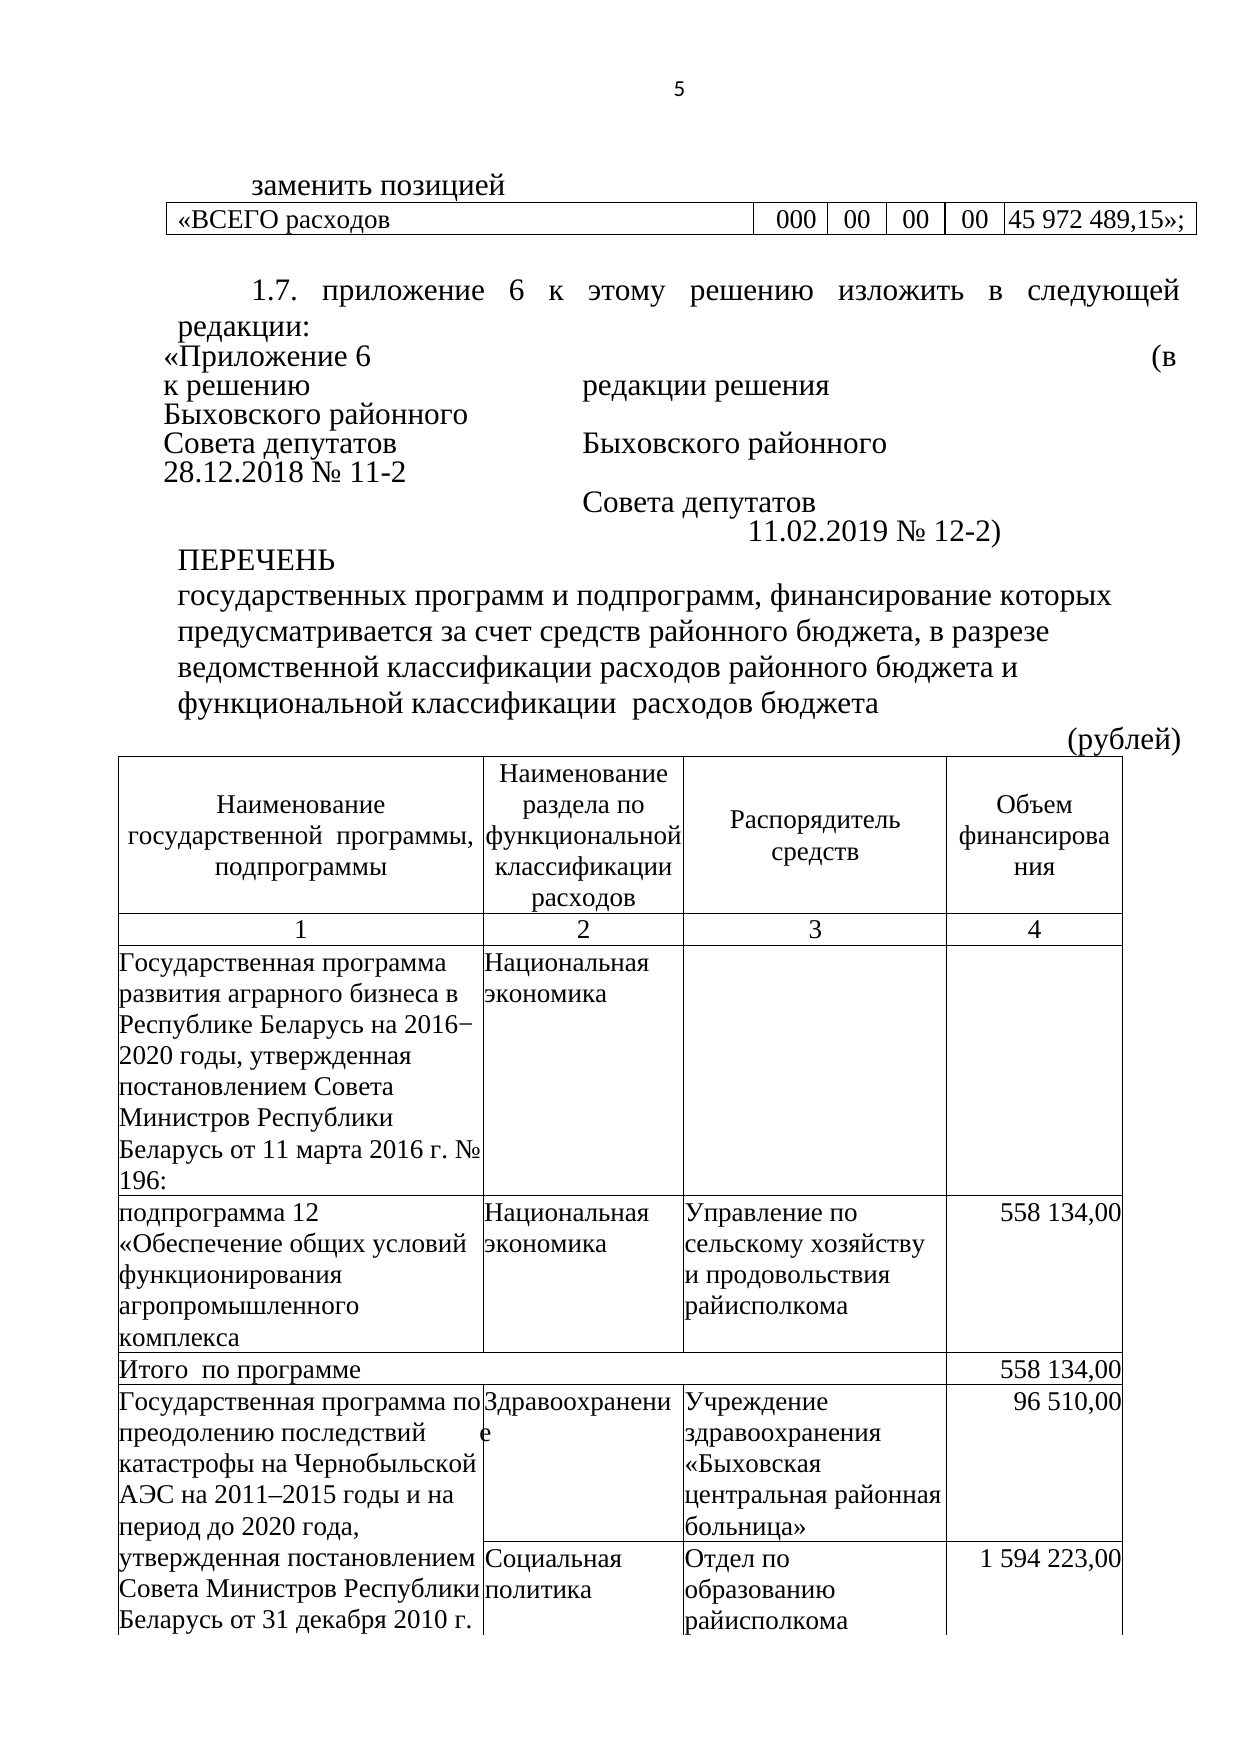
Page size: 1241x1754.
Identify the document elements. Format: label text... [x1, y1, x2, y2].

text Быховского районного [563, 401, 1181, 459]
table_cell [684, 946, 946, 1195]
table_cell 558 134,00 [947, 1196, 1122, 1352]
table_header 00 [946, 203, 1004, 234]
table_cell Здравоохранение [484, 1385, 683, 1541]
table_header 45 972 489,15»; [1005, 203, 1196, 234]
table_header 00 [828, 203, 886, 234]
table_header «ВСЕГО расходов [167, 203, 753, 234]
table_header Наименование государственной программы, подпрограммы [119, 757, 483, 913]
table_header Объем финансирова ния [947, 757, 1122, 913]
text 1.7. приложение 6 к этому решению изложить в следующей редакции: [177, 271, 1181, 343]
table_cell 3 [684, 914, 946, 945]
text Совета депутатов [177, 459, 1181, 518]
table_cell 96 510,00 [947, 1385, 1122, 1541]
table_header Наименование раздела по функциональной классификации расходов [484, 757, 683, 913]
table_cell 4 [947, 914, 1122, 945]
table_cell Государственная программа развития аграрного бизнеса в Республике Беларусь на 2016− 2020 годы, утвержденная постановлением Совета Министров Республики Беларусь от 11 марта 2016 г. № 196: [119, 946, 483, 1195]
table_cell Государственная программа по преодолению последствий катастрофы на Чернобыльской АЭС на 2011–2015 годы и на период до 2020 года, утвержденная постановлением Совета Министров Республики Беларусь от 31 декабря 2010 г. №1922: [119, 1385, 483, 1635]
text государственных программ и подпрограмм, финансирование которых предусматривается за счет средств районного бюджета, в разрезе ведомственной классификации расходов районного бюджета и функциональной классификации расходов бюджета [177, 576, 1181, 720]
table_cell подпрограмма 12 «Обеспечение общих условий функционирования агропромышленного комплекса [119, 1196, 483, 1352]
table_cell 1 594 223,00 [947, 1542, 1122, 1635]
text (рублей) [177, 720, 1181, 756]
text заменить позицией [177, 166, 1181, 202]
table_header 00 [887, 203, 944, 234]
table_header Распорядитель средств [684, 757, 946, 913]
table_cell 2 [484, 914, 683, 945]
table_cell Национальная экономика [484, 946, 683, 1195]
table_header «Приложение 6 к решению Быховского районного Совета депутатов 28.12.2018 № 11-2 [152, 343, 563, 489]
table_cell 558 134,00 [947, 1353, 1122, 1384]
table_header 000 [754, 203, 827, 234]
text (в редакции решения [563, 343, 1181, 401]
table_cell Управление по сельскому хозяйству и продовольствия райисполкома [684, 1196, 946, 1352]
table_cell Социальная политика [484, 1542, 683, 1635]
table_cell Национальная экономика [484, 1196, 683, 1352]
text 11.02.2019 № 12-2) ПЕРЕЧЕНЬ [177, 518, 1181, 576]
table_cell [684, 1542, 946, 1635]
table_cell Итого по программе [119, 1353, 946, 1384]
table_cell Учреждение здравоохранения «Быховская центральная районная больница» [684, 1385, 946, 1541]
table_cell 1 [119, 914, 483, 945]
table_cell [947, 946, 1122, 1195]
